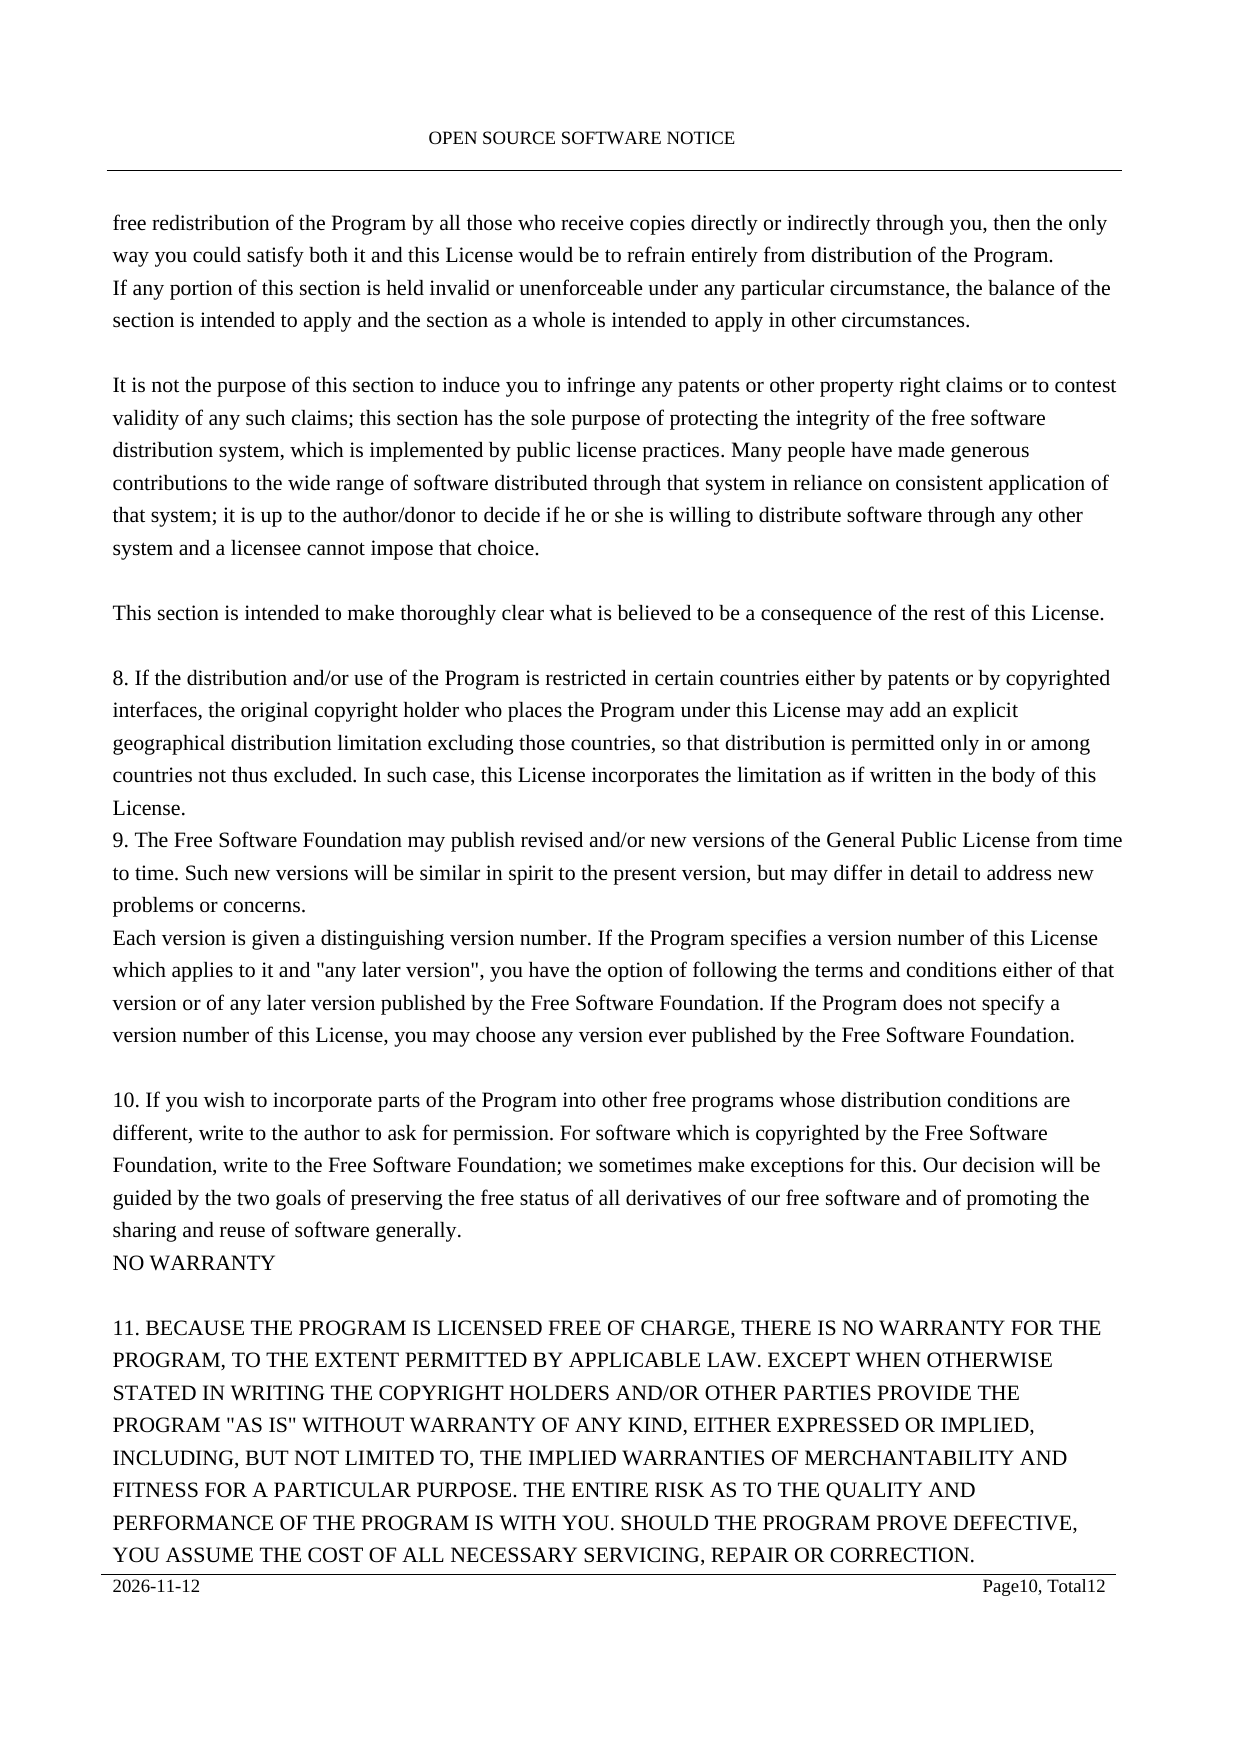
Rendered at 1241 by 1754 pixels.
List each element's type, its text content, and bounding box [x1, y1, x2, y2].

text 8. If the distribution and/or use of the Program is restricted in certain countries either by patents or by copyrighted interfaces, the original copyright holder who places the Program under this License may add an explicit geographical distribution limitation excluding those countries, so that distribution is permitted only in or among countries not thus excluded. In such case, this License incorporates the limitation as if written in the body of this License. [112, 661, 1128, 824]
text Each version is given a distinguishing version number. If the Program specifies a version number of this License which applies to it and "any later version", you have the option of following the terms and conditions either of that version or of any later version published by the Free Software Foundation. If the Program does not specify a version number of this License, you may choose any version ever published by the Free Software Foundation. [112, 921, 1128, 1051]
text NO WARRANTY [112, 1246, 1128, 1279]
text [112, 206, 1128, 271]
text 10. If you wish to incorporate parts of the Program into other free programs whose distribution conditions are different, write to the author to ask for permission. For software which is copyrighted by the Free Software Foundation, write to the Free Software Foundation; we sometimes make exceptions for this. Our decision will be guided by the two goals of preserving the free status of all derivatives of our free software and of promoting the sharing and reuse of software generally. [112, 1084, 1128, 1246]
text If any portion of this section is held invalid or unenforceable under any particular circumstance, the balance of the section is intended to apply and the section as a whole is intended to apply in other circumstances. [112, 271, 1128, 336]
text It is not the purpose of this section to induce you to infringe any patents or other property right claims or to contest validity of any such claims; this section has the sole purpose of protecting the integrity of the free software distribution system, which is implemented by public license practices. Many people have made generous contributions to the wide range of software distributed through that system in reliance on consistent application of that system; it is up to the author/donor to decide if he or she is willing to distribute software through any other system and a licensee cannot impose that choice. [112, 369, 1128, 564]
text 9. The Free Software Foundation may publish revised and/or new versions of the General Public License from time to time. Such new versions will be similar in spirit to the present version, but may differ in detail to address new problems or concerns. [112, 824, 1128, 921]
text 11. BECAUSE THE PROGRAM IS LICENSED FREE OF CHARGE, THERE IS NO WARRANTY FOR THE PROGRAM, TO THE EXTENT PERMITTED BY APPLICABLE LAW. EXCEPT WHEN OTHERWISE STATED IN WRITING THE COPYRIGHT HOLDERS AND/OR OTHER PARTIES PROVIDE THE PROGRAM "AS IS" WITHOUT WARRANTY OF ANY KIND, EITHER EXPRESSED OR IMPLIED, INCLUDING, BUT NOT LIMITED TO, THE IMPLIED WARRANTIES OF MERCHANTABILITY AND FITNESS FOR A PARTICULAR PURPOSE. THE ENTIRE RISK AS TO THE QUALITY AND PERFORMANCE OF THE PROGRAM IS WITH YOU. SHOULD THE PROGRAM PROVE DEFECTIVE, YOU ASSUME THE COST OF ALL NECESSARY SERVICING, REPAIR OR CORRECTION. [112, 1311, 1128, 1571]
text This section is intended to make thoroughly clear what is believed to be a consequence of the rest of this License. [112, 596, 1128, 629]
